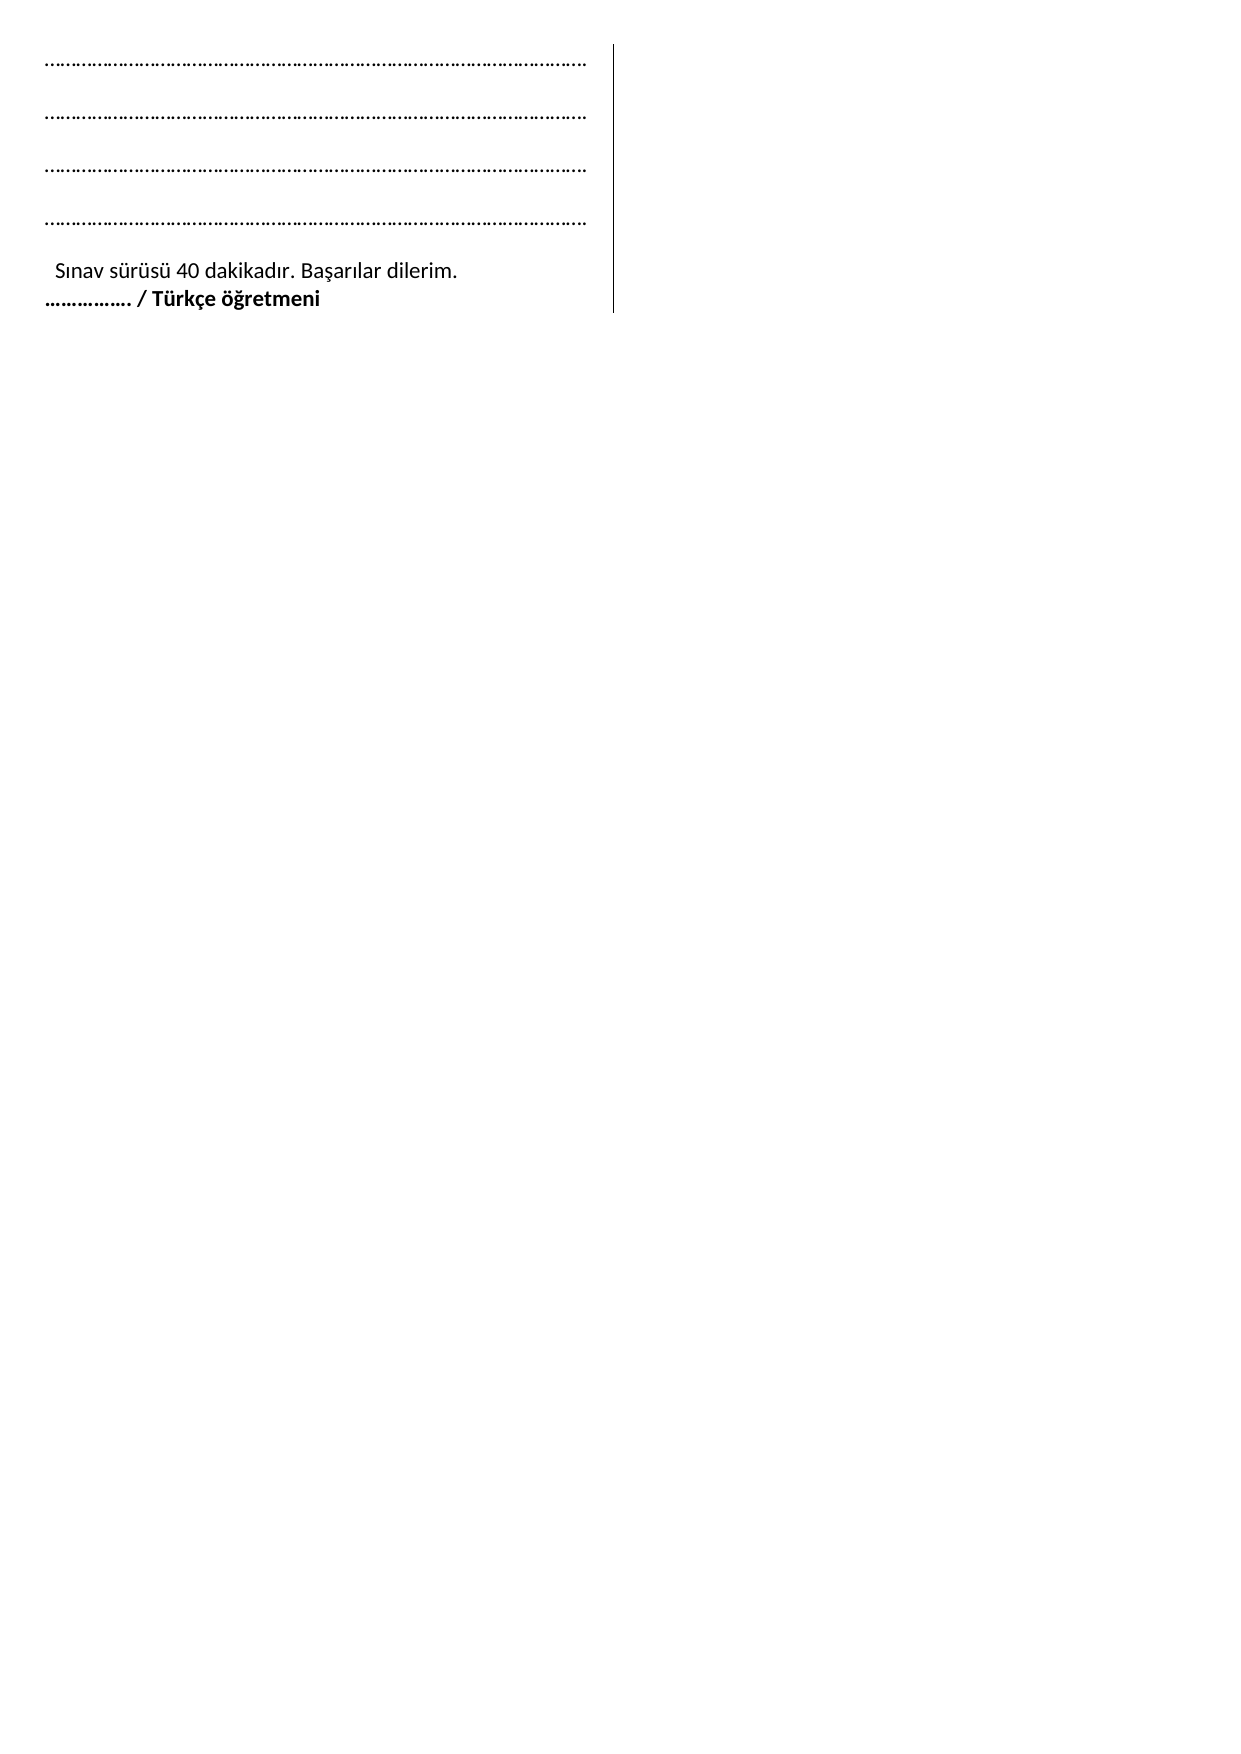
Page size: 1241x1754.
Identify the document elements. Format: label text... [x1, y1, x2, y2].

text …………………………………………………………………………………………. [44, 97, 591, 125]
text ……………. / Türkçe öğretmeni [44, 284, 591, 312]
text Sınav sürüsü 40 dakikadır. Başarılar dilerim. [44, 256, 591, 284]
text …………………………………………………………………………………………. [44, 150, 591, 178]
text …………………………………………………………………………………………. [44, 44, 591, 72]
text …………………………………………………………………………………………. [44, 203, 591, 231]
